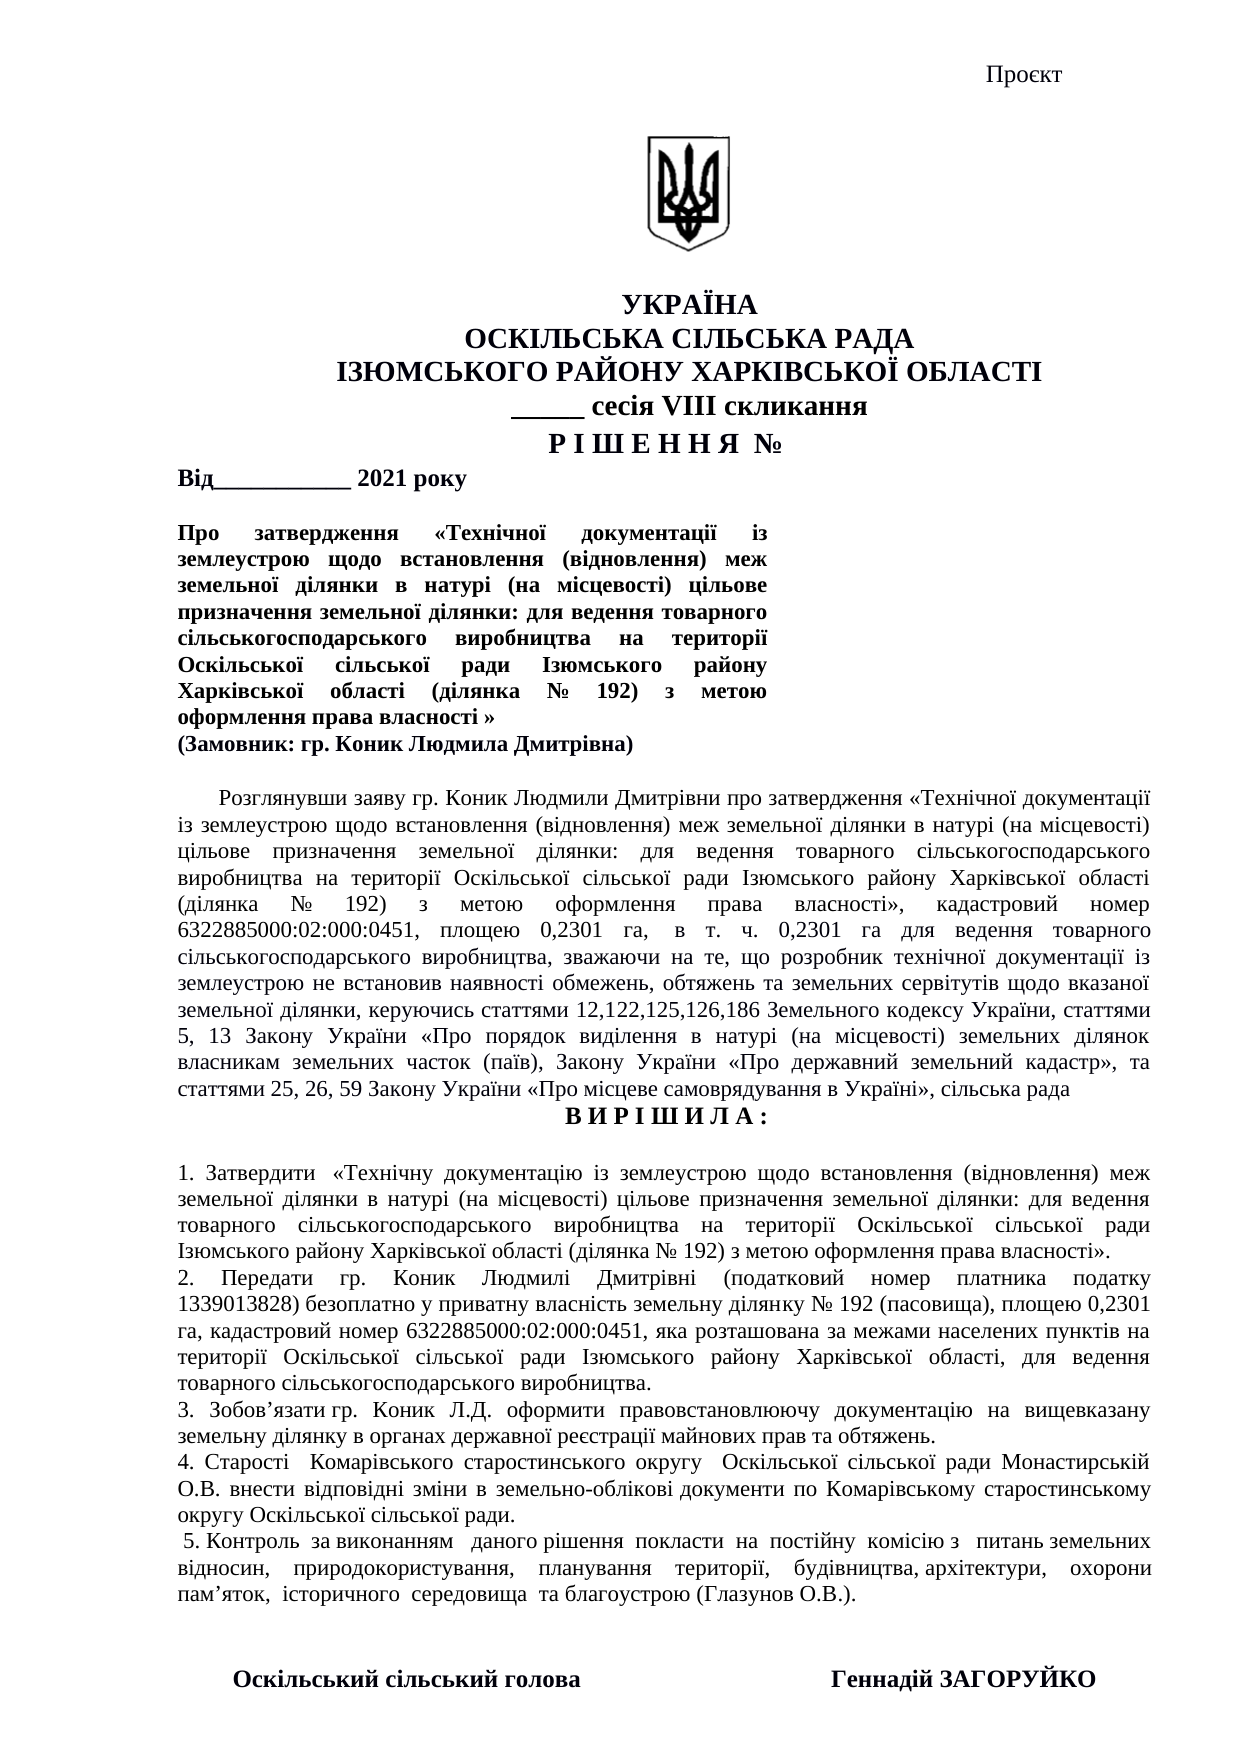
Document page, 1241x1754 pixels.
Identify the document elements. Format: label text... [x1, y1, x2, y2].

text УКРАЇНА [227, 287, 1152, 321]
text Р І Ш Е Н Н Я № [227, 427, 1152, 460]
text Від___________ 2021 року [177, 463, 1152, 492]
text 2. Передати гр. Коник Людмилі Дмитрівні (податковий номер платника податку 1339013828) безоплатно у приватну власність земельну ділянку № 192 (пасовища), площею 0,2301 га, кадастровий номер 6322885000:02:000:0451, яка розташована за межами населених пунктів на території Оскільської сільської ради Ізюмського району Харківської області, для ведення товарного сільськогосподарського виробництва. [177, 1264, 1152, 1396]
text ІЗЮМСЬКОГО РАЙОНУ ХАРКІВСЬКОЇ ОБЛАСТІ [227, 354, 1152, 388]
picture [610, 136, 774, 288]
text Розглянувши заяву гр. Коник Людмили Дмитрівни про затвердження «Технічної документації із землеустрою щодо встановлення (відновлення) меж земельної ділянки в натурі (на місцевості) цільове призначення земельної ділянки: для ведення товарного сільськогосподарського виробництва на території Оскільської сільської ради Ізюмського району Харківської області (ділянка № 192) з метою оформлення права власності», кадастровий номер 6322885000:02:000:0451, площею 0,2301 га, в т. ч. 0,2301 га для ведення товарного сільськогосподарського виробництва, зважаючи на те, що розробник технічної документації із землеустрою не встановив наявності обмежень, обтяжень та земельних сервітутів щодо вказаної земельної ділянки, керуючись статтями 12,122,125,126,186 Земельного кодексу України, статтями 5, 13 Закону України «Про порядок виділення в натурі (на місцевості) земельних ділянок власникам земельних часток (паїв), Закону України «Про державний земельний кадастр», та статтями 25, 26, 59 Закону України «Про місцеве самоврядування в Україні», сільська рада [177, 782, 1152, 1101]
text В И Р І Ш И Л А : [177, 1101, 1152, 1130]
text Проєкт [177, 59, 1152, 88]
text Про затвердження «Технічної документації із землеустрою щодо встановлення (відновлення) меж земельної ділянки в натурі (на місцевості) цільове призначення земельної ділянки: для ведення товарного сільськогосподарського виробництва на території Оскільської сільської ради Ізюмського району Харківської області (ділянка № 192) з метою оформлення права власності » [177, 519, 768, 730]
text Оскільський сільський голова Геннадій ЗАГОРУЙКО [177, 1664, 1152, 1693]
text ОСКІЛЬСЬКА СІЛЬСЬКА РАДА [227, 321, 1152, 354]
text 4. Старості Комарівського старостинського округу Оскільської сільської ради Монастирській О.В. внести відповідні зміни в земельно-облікові документи по Комарівському старостинському округу Оскільської сільської ради. [177, 1448, 1152, 1527]
text (Замовник: гр. Коник Людмила Дмитрівна) [177, 730, 1152, 756]
text _____ сесія VIII скликання [227, 388, 1152, 422]
text 5. Контроль за виконанням даного рішення покласти на постійну комісію з питань земельних відносин, природокористування, планування території, будівництва, архітектури, охорони пам’яток, історичного середовища та благоустрою (Глазунов О.В.). [177, 1527, 1152, 1607]
text 1. Затвердити «Технічну документацію із землеустрою щодо встановлення (відновлення) меж земельної ділянки в натурі (на місцевості) цільове призначення земельної ділянки: для ведення товарного сільськогосподарського виробництва на території Оскільської сільської ради Ізюмського району Харківської області (ділянка № 192) з метою оформлення права власності». [177, 1158, 1152, 1264]
text 3. Зобов’язати гр. Коник Л.Д. оформити правовстановлюючу документацію на вищевказану земельну ділянку в органах державної реєстрації майнових прав та обтяжень. [177, 1396, 1152, 1448]
